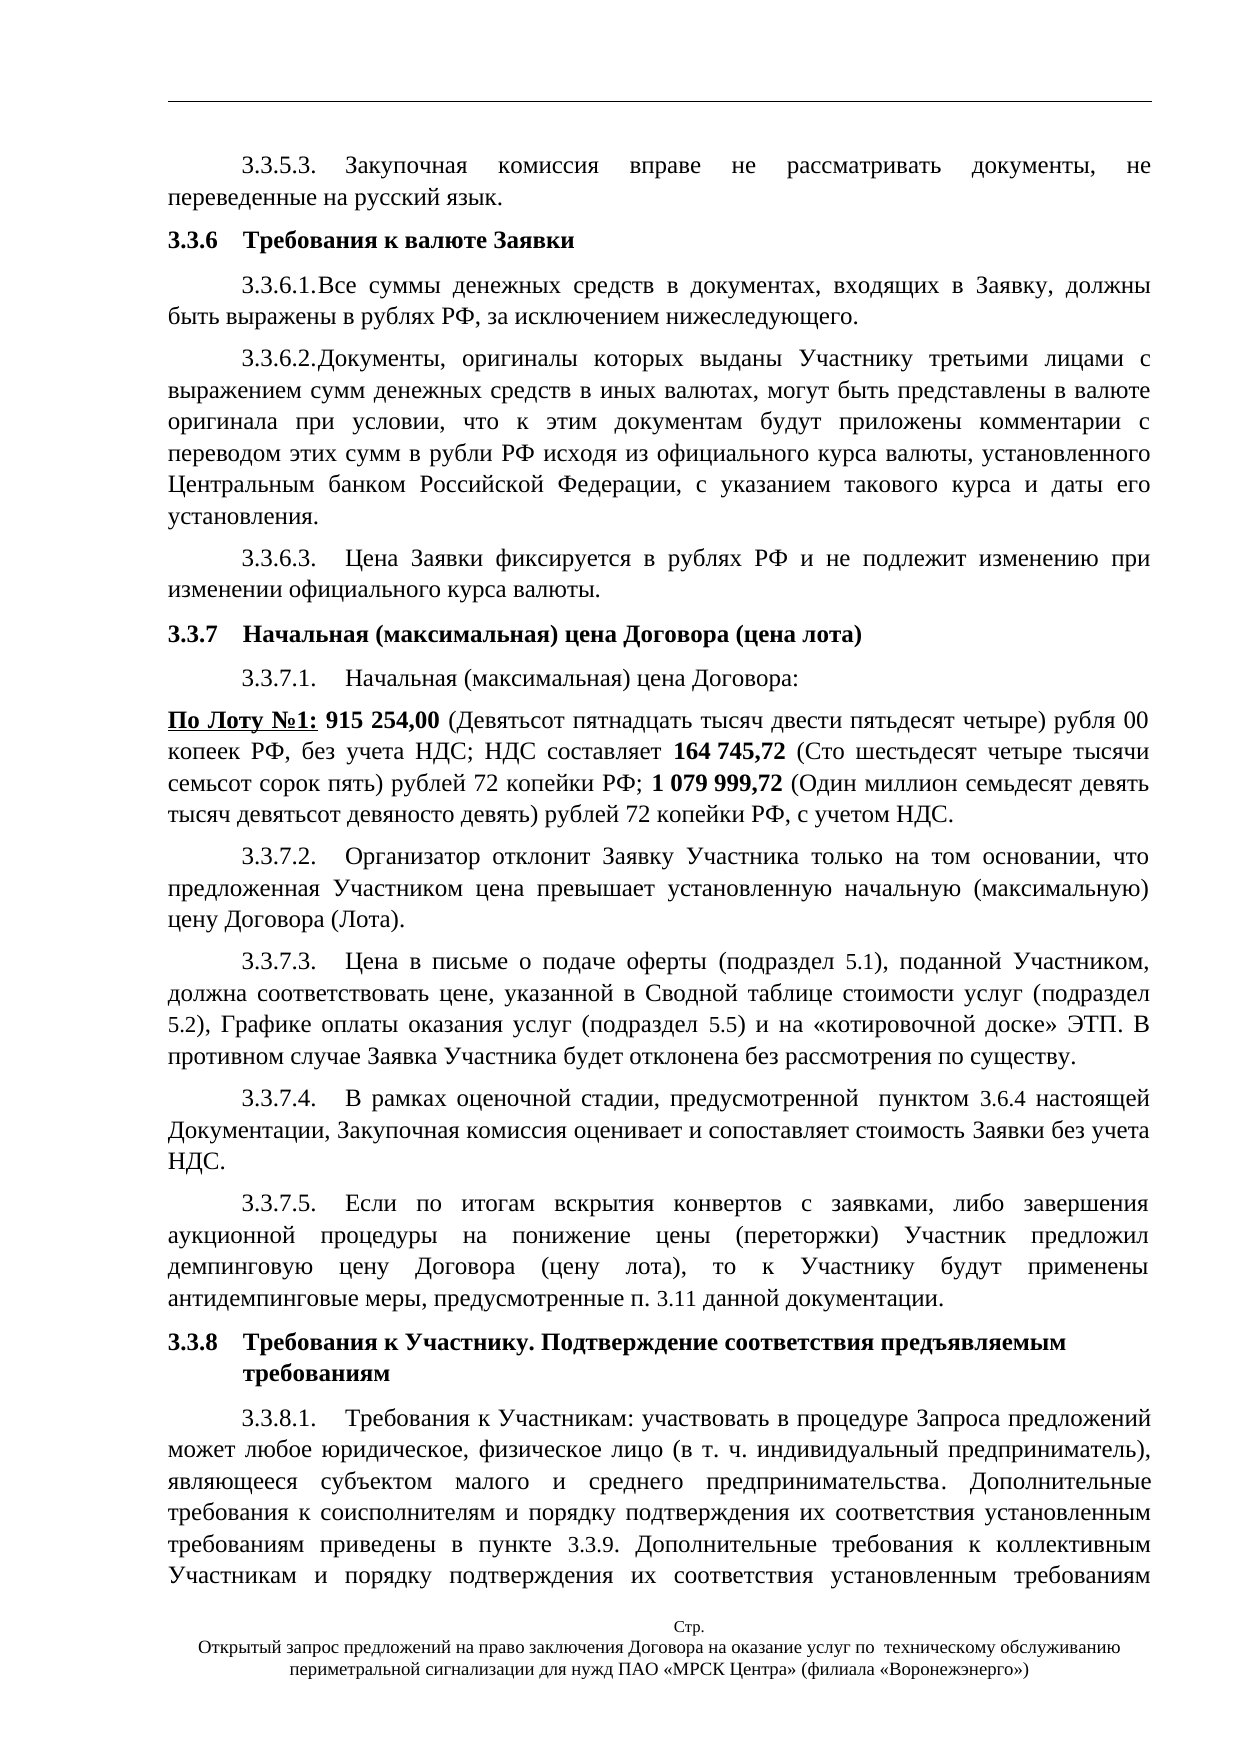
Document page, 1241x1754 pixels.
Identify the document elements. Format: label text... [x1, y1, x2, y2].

subtitle Требования к валюте Заявки [168, 226, 1152, 254]
list Начальная (максимальная) цена Договора: [168, 663, 1150, 691]
list Цена Заявки фиксируется в рублях РФ и не подлежит изменению при изменении официального курса валюты. [168, 543, 1152, 603]
subtitle Требования к Участнику. Подтверждение соответствия предъявляемым требованиям [168, 1327, 1152, 1387]
list Документы, оригиналы которых выданы Участнику третьими лицами с выражением сумм денежных средств в иных валютах, могут быть представлены в валюте оригинала при условии, что к этим документам будут приложены комментарии с переводом этих сумм в рубли РФ исходя из официального курса валюты, установленного Центральным банком Российской Федерации, с указанием такового курса и даты его установления. [168, 343, 1152, 530]
text По Лоту №1: 915 254,00 (Девятьсот пятнадцать тысяч двести пятьдесят четыре) рубля 00 копеек РФ, без учета НДС; НДС составляет 164 745,72 (Сто шестьдесят четыре тысячи семьсот сорок пять) рублей 72 копейки РФ; 1 079 999,72 (Один миллион семьдесят девять тысяч девятьсот девяносто девять) рублей 72 копейки РФ, с учетом НДС. [168, 705, 1150, 828]
list Все суммы денежных средств в документах, входящих в Заявку, должны быть выражены в рублях РФ, за исключением нижеследующего. [168, 270, 1152, 330]
list Если по итогам вскрытия конвертов с заявками, либо завершения аукционной процедуры на понижение цены (переторжки) Участник предложил демпинговую цену Договора (цену лота), то к Участнику будут применены антидемпинговые меры, предусмотренные п. 3.11 данной документации. [168, 1188, 1150, 1312]
list Закупочная комиссия вправе не рассматривать документы, не переведенные на русский язык. [168, 150, 1152, 210]
list Цена в письме о подаче оферты (подраздел 5.1), поданной Участником, должна соответствовать цене, указанной в Сводной таблице стоимости услуг (подраздел 5.2), Графике оплаты оказания услуг (подраздел 5.5) и на «котировочной доске» ЭТП. В противном случае Заявка Участника будет отклонена без рассмотрения по существу. [168, 946, 1150, 1070]
list Организатор отклонит Заявку Участника только на том основании, что предложенная Участником цена превышает установленную начальную (максимальную) цену Договора (Лота). [168, 841, 1150, 933]
subtitle Начальная (максимальная) цена Договора (цена лота) [168, 619, 1152, 647]
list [168, 1403, 1152, 1589]
list В рамках оценочной стадии, предусмотренной пунктом 3.6.4 настоящей Документации, Закупочная комиссия оценивает и сопоставляет стоимость Заявки без учета НДС. [168, 1083, 1150, 1175]
